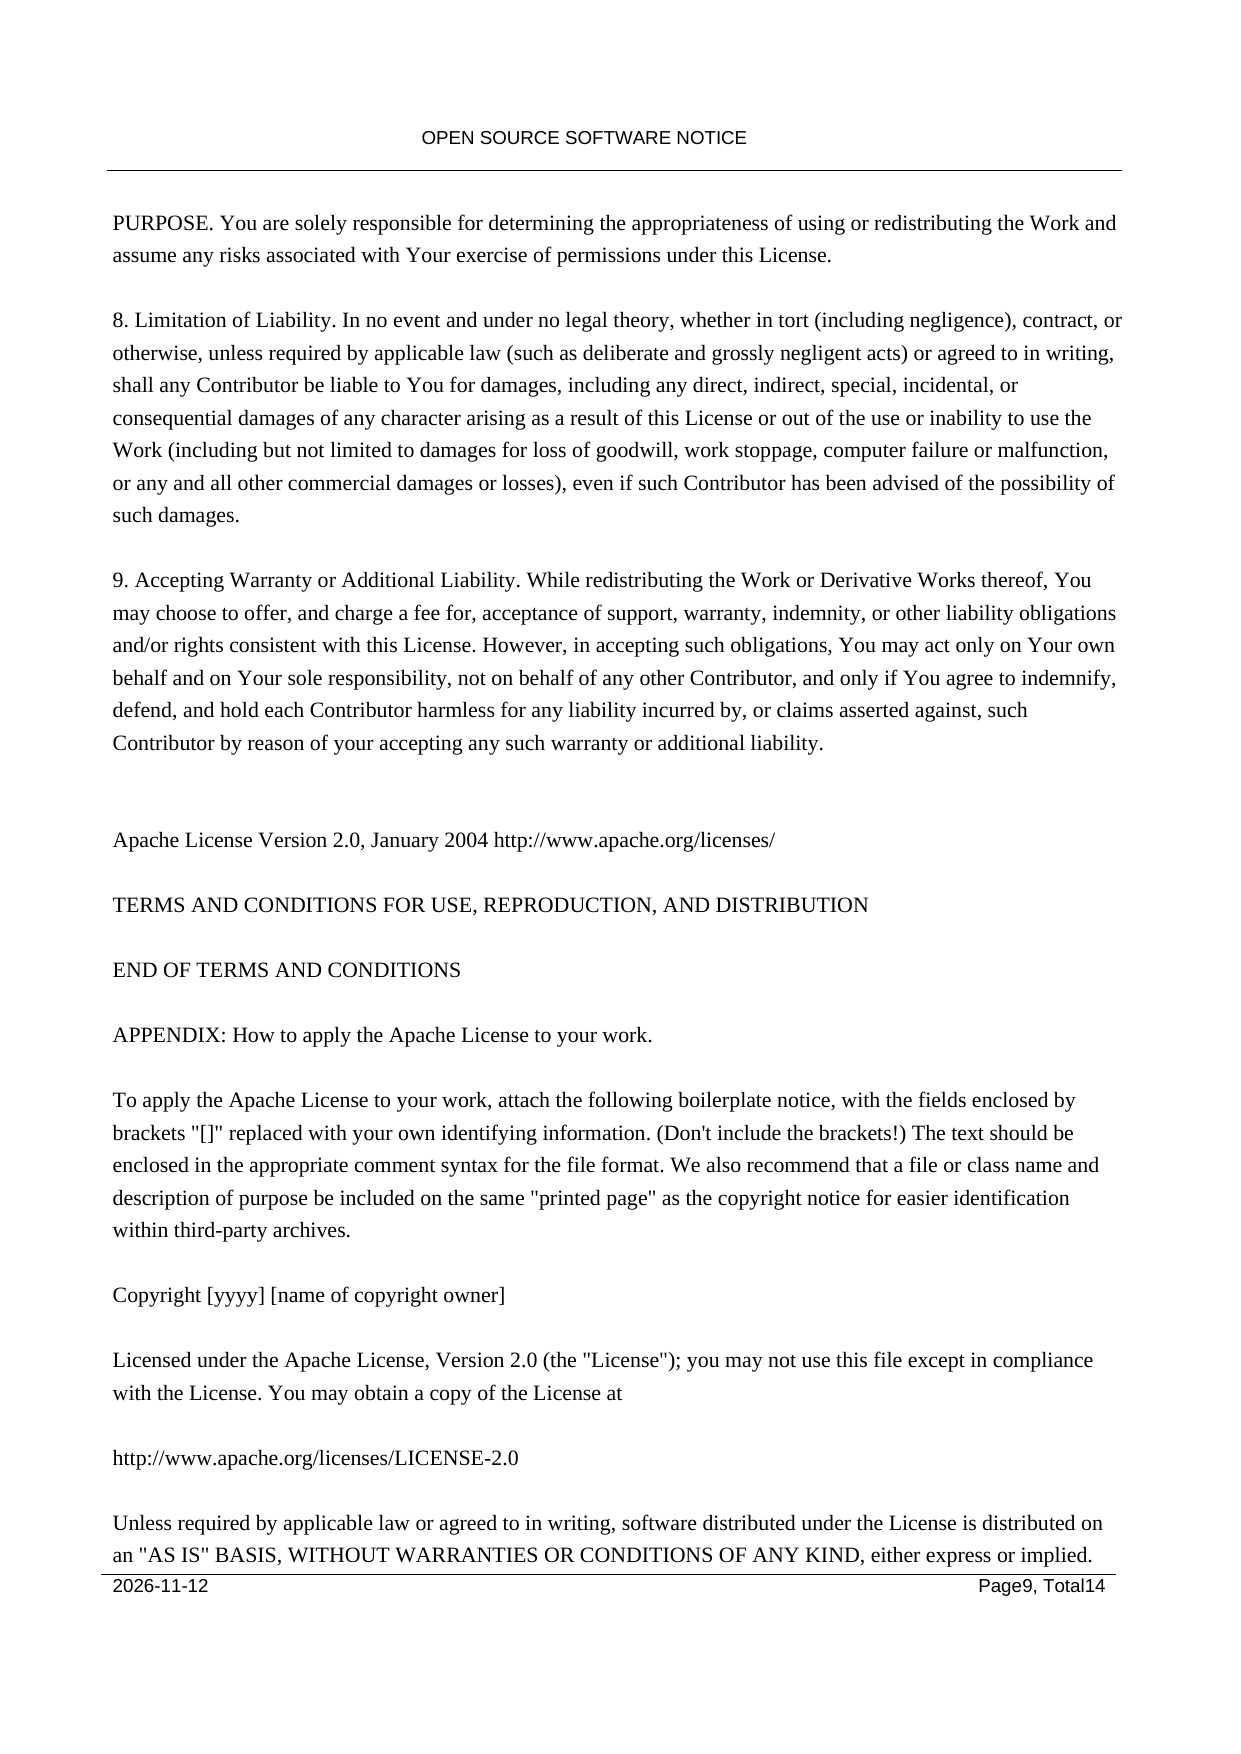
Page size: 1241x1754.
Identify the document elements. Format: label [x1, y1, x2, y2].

text [112, 206, 1128, 1571]
